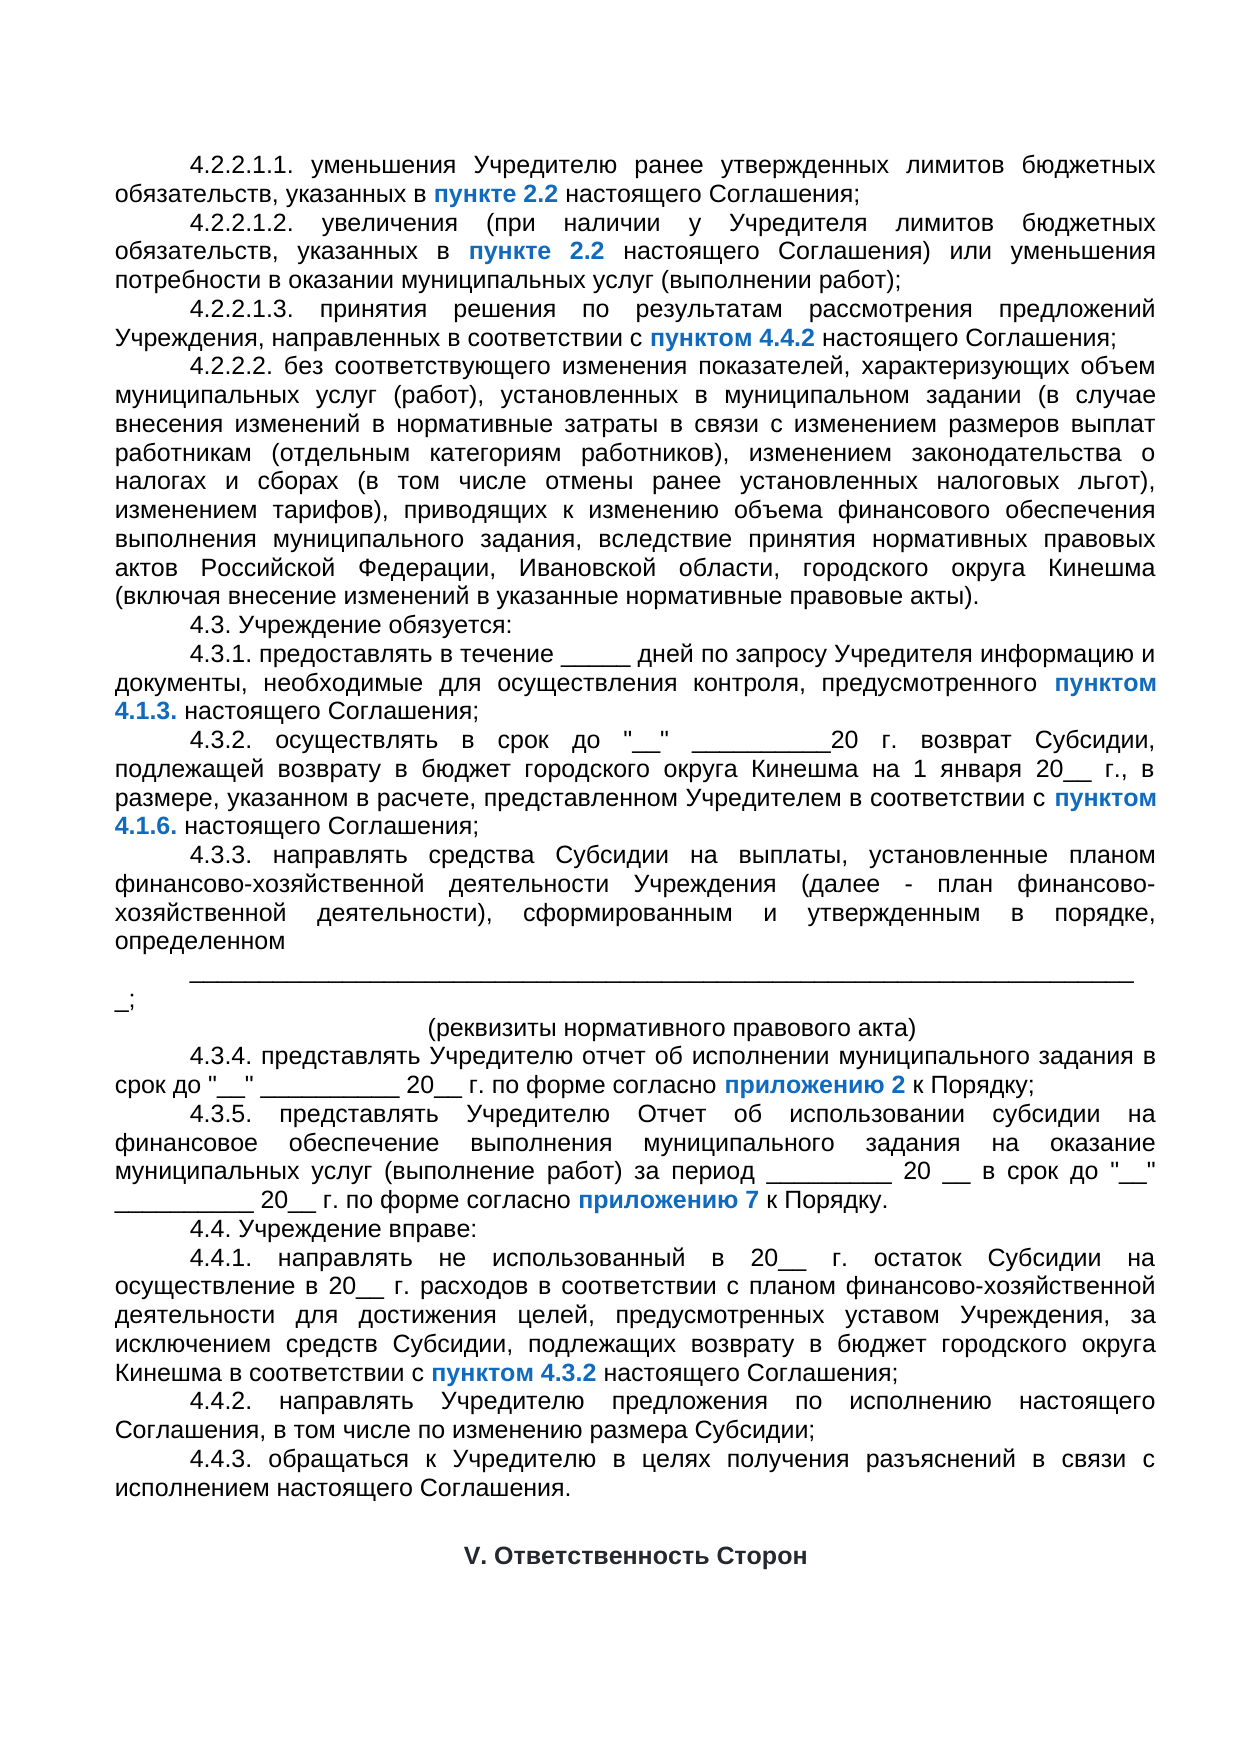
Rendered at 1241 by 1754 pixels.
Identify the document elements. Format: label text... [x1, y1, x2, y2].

text 4.2.2.1.3. принятия решения по результатам рассмотрения предложений Учреждения, направленных в соответствии с пунктом 4.4.2 настоящего Соглашения; [114, 294, 1157, 351]
text 4.3.2. осуществлять в срок до "__" __________20 г. возврат Субсидии, подлежащей возврату в бюджет городского округа Кинешма на 1 января 20__ г., в размере, указанном в расчете, представленном Учредителем в соответствии с пунктом 4.1.6. настоящего Соглашения; [114, 725, 1157, 840]
text (реквизиты нормативного правового акта) [114, 1012, 1157, 1041]
text 4.2.2.2. без соответствующего изменения показателей, характеризующих объем муниципальных услуг (работ), установленных в муниципальном задании (в случае внесения изменений в нормативные затраты в связи с изменением размеров выплат работникам (отдельным категориям работников), изменением законодательства о налогах и сборах (в том числе отмены ранее установленных налоговых льгот), изменением тарифов), приводящих к изменению объема финансового обеспечения выполнения муниципального задания, вследствие принятия нормативных правовых актов Российской Федерации, Ивановской области, городского округа Кинешма (включая внесение изменений в указанные нормативные правовые акты). [114, 351, 1157, 610]
text 4.4. Учреждение вправе: [114, 1214, 1157, 1242]
subtitle V. Ответственность Сторон [114, 1541, 1157, 1570]
text 4.3.5. представлять Учредителю Отчет об использовании субсидии на финансовое обеспечение выполнения муниципального задания на оказание муниципальных услуг (выполнение работ) за период _________ 20 __ в срок до "__" __________ 20__ г. по форме согласно приложению 7 к Порядку. [114, 1099, 1157, 1214]
text 4.4.2. направлять Учредителю предложения по исполнению настоящего Соглашения, в том числе по изменению размера Субсидии; [114, 1386, 1157, 1444]
text ____________________________________________________________________ _; [114, 955, 1157, 1012]
text 4.3.1. предоставлять в течение _____ дней по запросу Учредителя информацию и документы, необходимые для осуществления контроля, предусмотренного пунктом 4.1.3. настоящего Соглашения; [114, 639, 1157, 725]
text 4.4.3. обращаться к Учредителю в целях получения разъяснений в связи с исполнением настоящего Соглашения. [114, 1444, 1157, 1501]
text 4.3.4. представлять Учредителю отчет об исполнении муниципального задания в срок до "__" __________ 20__ г. по форме согласно приложению 2 к Порядку; [114, 1041, 1157, 1099]
text 4.2.2.1.2. увеличения (при наличии у Учредителя лимитов бюджетных обязательств, указанных в пункте 2.2 настоящего Соглашения) или уменьшения потребности в оказании муниципальных услуг (выполнении работ); [114, 207, 1157, 294]
text 4.2.2.1.1. уменьшения Учредителю ранее утвержденных лимитов бюджетных обязательств, указанных в пункте 2.2 настоящего Соглашения; [114, 150, 1157, 207]
text 4.3.3. направлять средства Субсидии на выплаты, установленные планом финансово-хозяйственной деятельности Учреждения (далее - план финансово-хозяйственной деятельности), сформированным и утвержденным в порядке, определенном [114, 840, 1157, 955]
text 4.3. Учреждение обязуется: [114, 610, 1157, 639]
text 4.4.1. направлять не использованный в 20__ г. остаток Субсидии на осуществление в 20__ г. расходов в соответствии с планом финансово-хозяйственной деятельности для достижения целей, предусмотренных уставом Учреждения, за исключением средств Субсидии, подлежащих возврату в бюджет городского округа Кинешма в соответствии с пунктом 4.3.2 настоящего Соглашения; [114, 1242, 1157, 1386]
